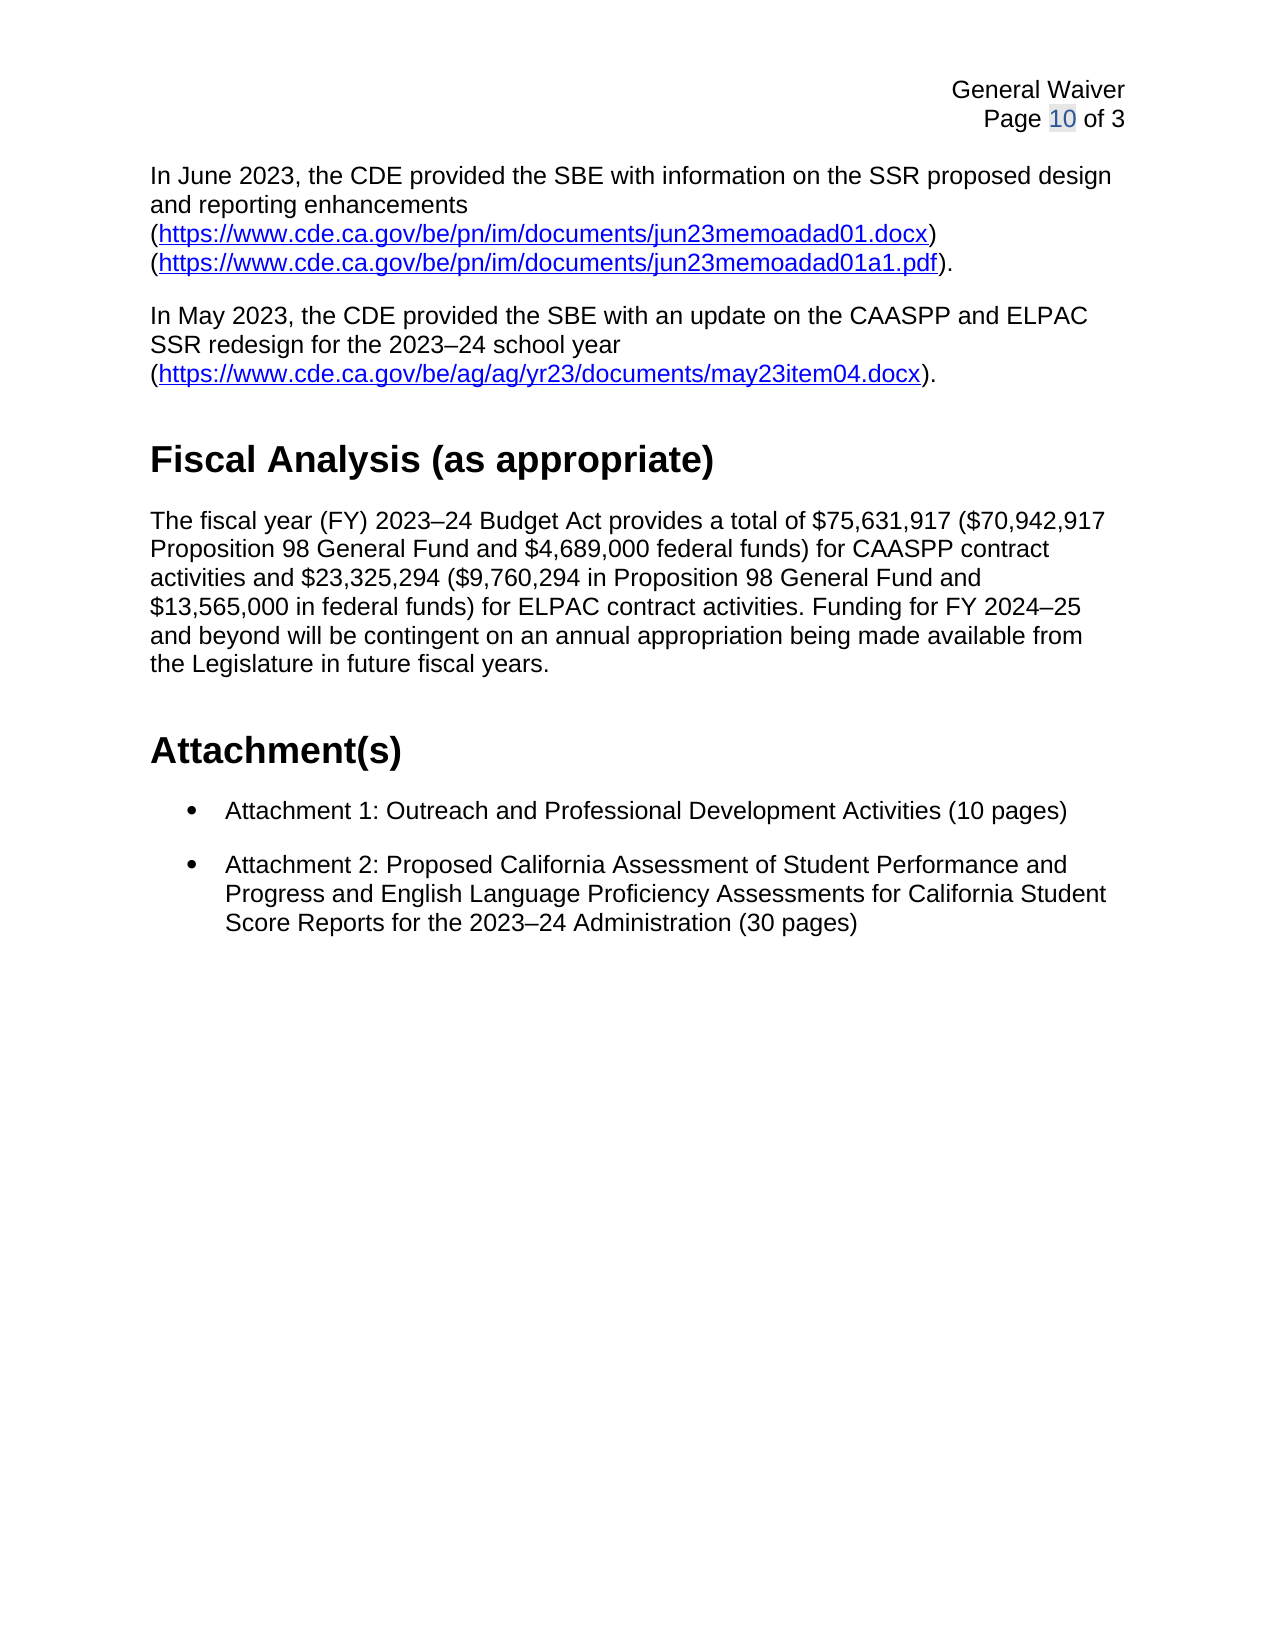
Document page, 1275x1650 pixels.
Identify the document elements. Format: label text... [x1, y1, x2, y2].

text In May 2023, the CDE provided the SBE with an update on the CAASPP and ELPAC SSR redesign for the 2023–24 school year (https://www.cde.ca.gov/be/ag/ag/yr23/documents/may23item04.docx). [150, 301, 1125, 387]
text In June 2023, the CDE provided the SBE with information on the SSR proposed design and reporting enhancements (https://www.cde.ca.gov/be/pn/im/documents/jun23memoadad01.docx) [150, 161, 1125, 247]
subtitle Fiscal Analysis (as appropriate) [150, 437, 1125, 481]
text (https://www.cde.ca.gov/be/pn/im/documents/jun23memoadad01a1.pdf). [150, 247, 1125, 276]
text The fiscal year (FY) 2023–24 Budget Act provides a total of $75,631,917 ($70,942,917 Proposition 98 General Fund and $4,689,000 federal funds) for CAASPP contract activities and $23,325,294 ($9,760,294 in Proposition 98 General Fund and $13,565,000 in federal funds) for ELPAC contract activities. Funding for FY 2024–25 and beyond will be contingent on an annual appropriation being made available from the Legislature in future fiscal years. [150, 506, 1125, 678]
list Attachment 2: Proposed California Assessment of Student Performance and Progress and English Language Proficiency Assessments for California Student Score Reports for the 2023–24 Administration (30 pages) [187, 850, 1125, 936]
list Attachment 1: Outreach and Professional Development Activities (10 pages) [187, 796, 1125, 825]
subtitle Attachment(s) [150, 728, 1125, 771]
